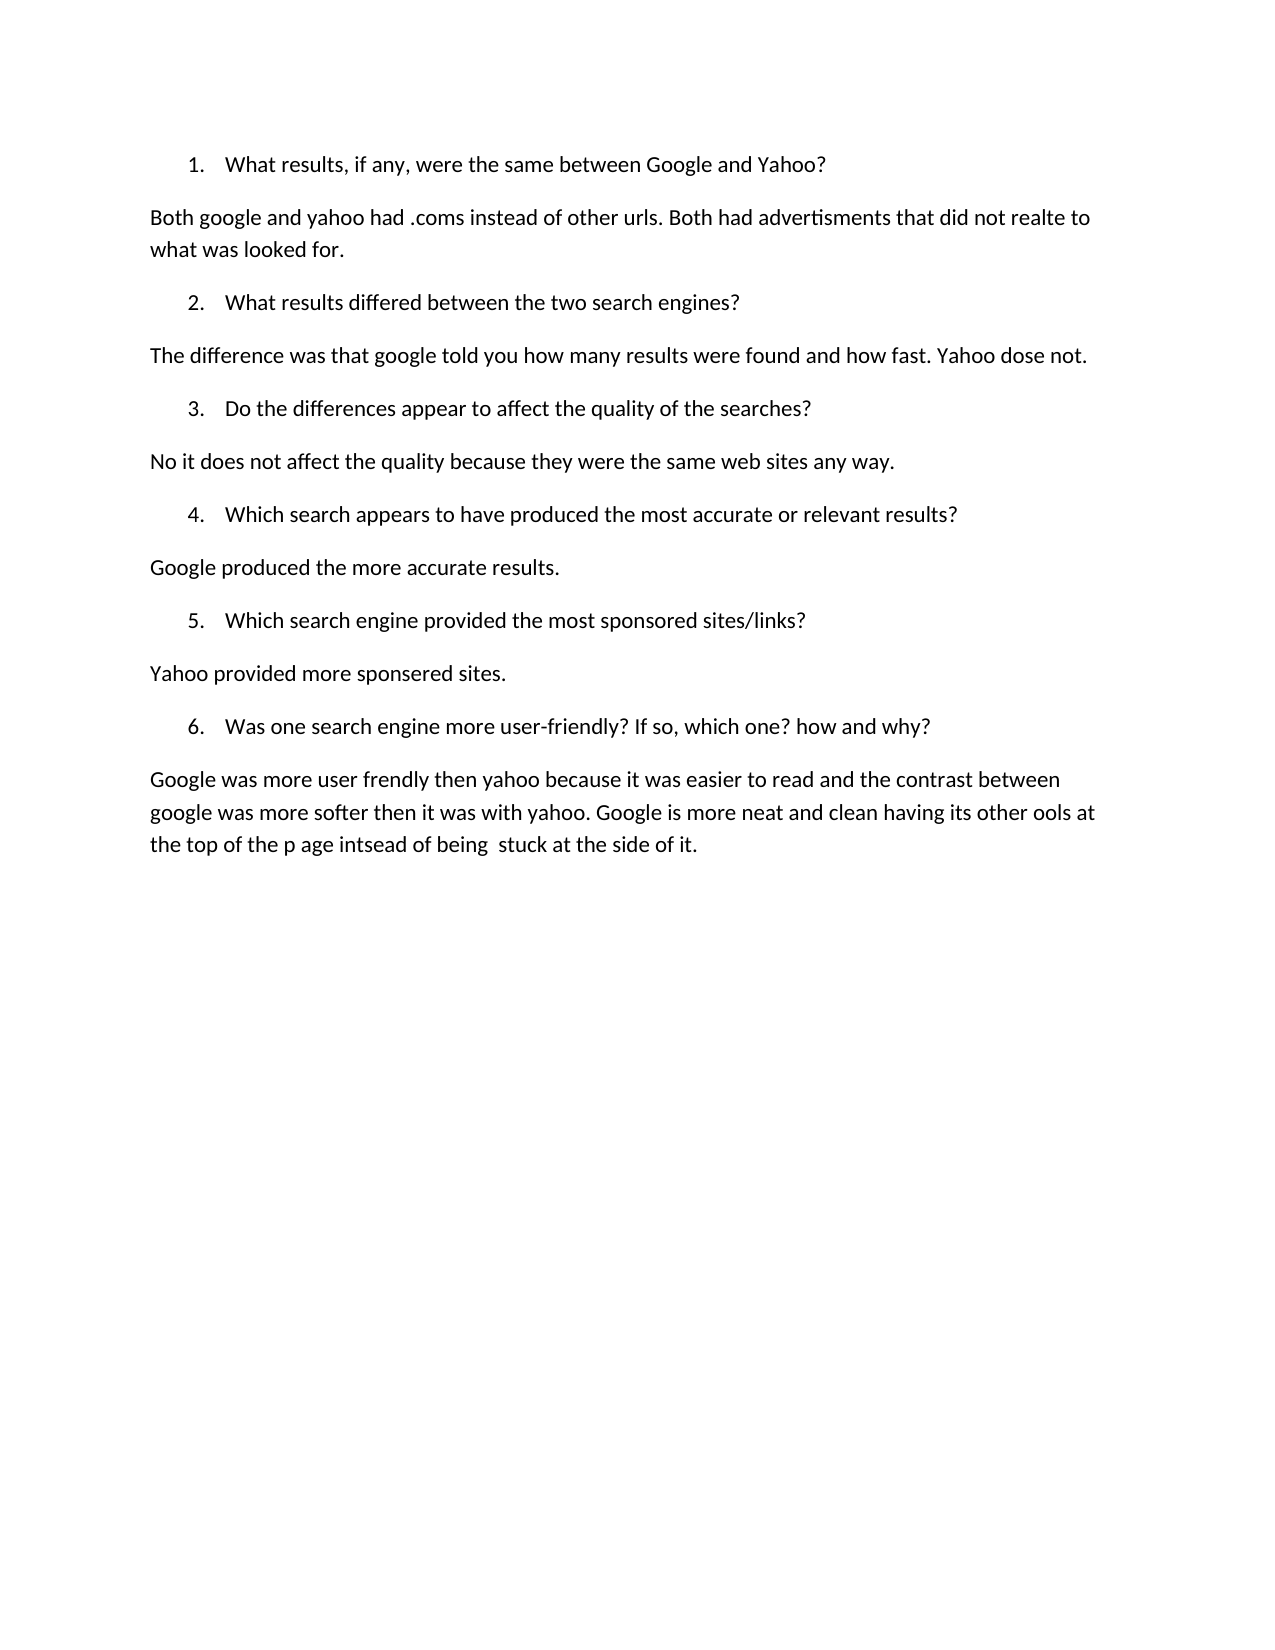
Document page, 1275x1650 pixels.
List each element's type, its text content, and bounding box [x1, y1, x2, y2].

text Google was more user frendly then yahoo because it was easier to read and the contrast between google was more softer then it was with yahoo. Google is more neat and clean having its other ools at the top of the p age intsead of being stuck at the side of it. [150, 765, 1125, 858]
text No it does not affect the quality because they were the same web sites any way. [150, 447, 1125, 475]
list What results differed between the two search engines? [187, 288, 1125, 316]
list Which search appears to have produced the most accurate or relevant results? [187, 500, 1125, 528]
list Was one search engine more user-friendly? If so, which one? how and why? [187, 712, 1125, 740]
text The difference was that google told you how many results were found and how fast. Yahoo dose not. [150, 341, 1125, 369]
text Google produced the more accurate results. [150, 553, 1125, 581]
text Yahoo provided more sponsered sites. [150, 659, 1125, 687]
text Both google and yahoo had .coms instead of other urls. Both had advertisments that did not realte to what was looked for. [150, 203, 1125, 263]
list What results, if any, were the same between Google and Yahoo? [187, 150, 1125, 178]
list Which search engine provided the most sponsored sites/links? [187, 606, 1125, 634]
list Do the differences appear to affect the quality of the searches? [187, 394, 1125, 422]
